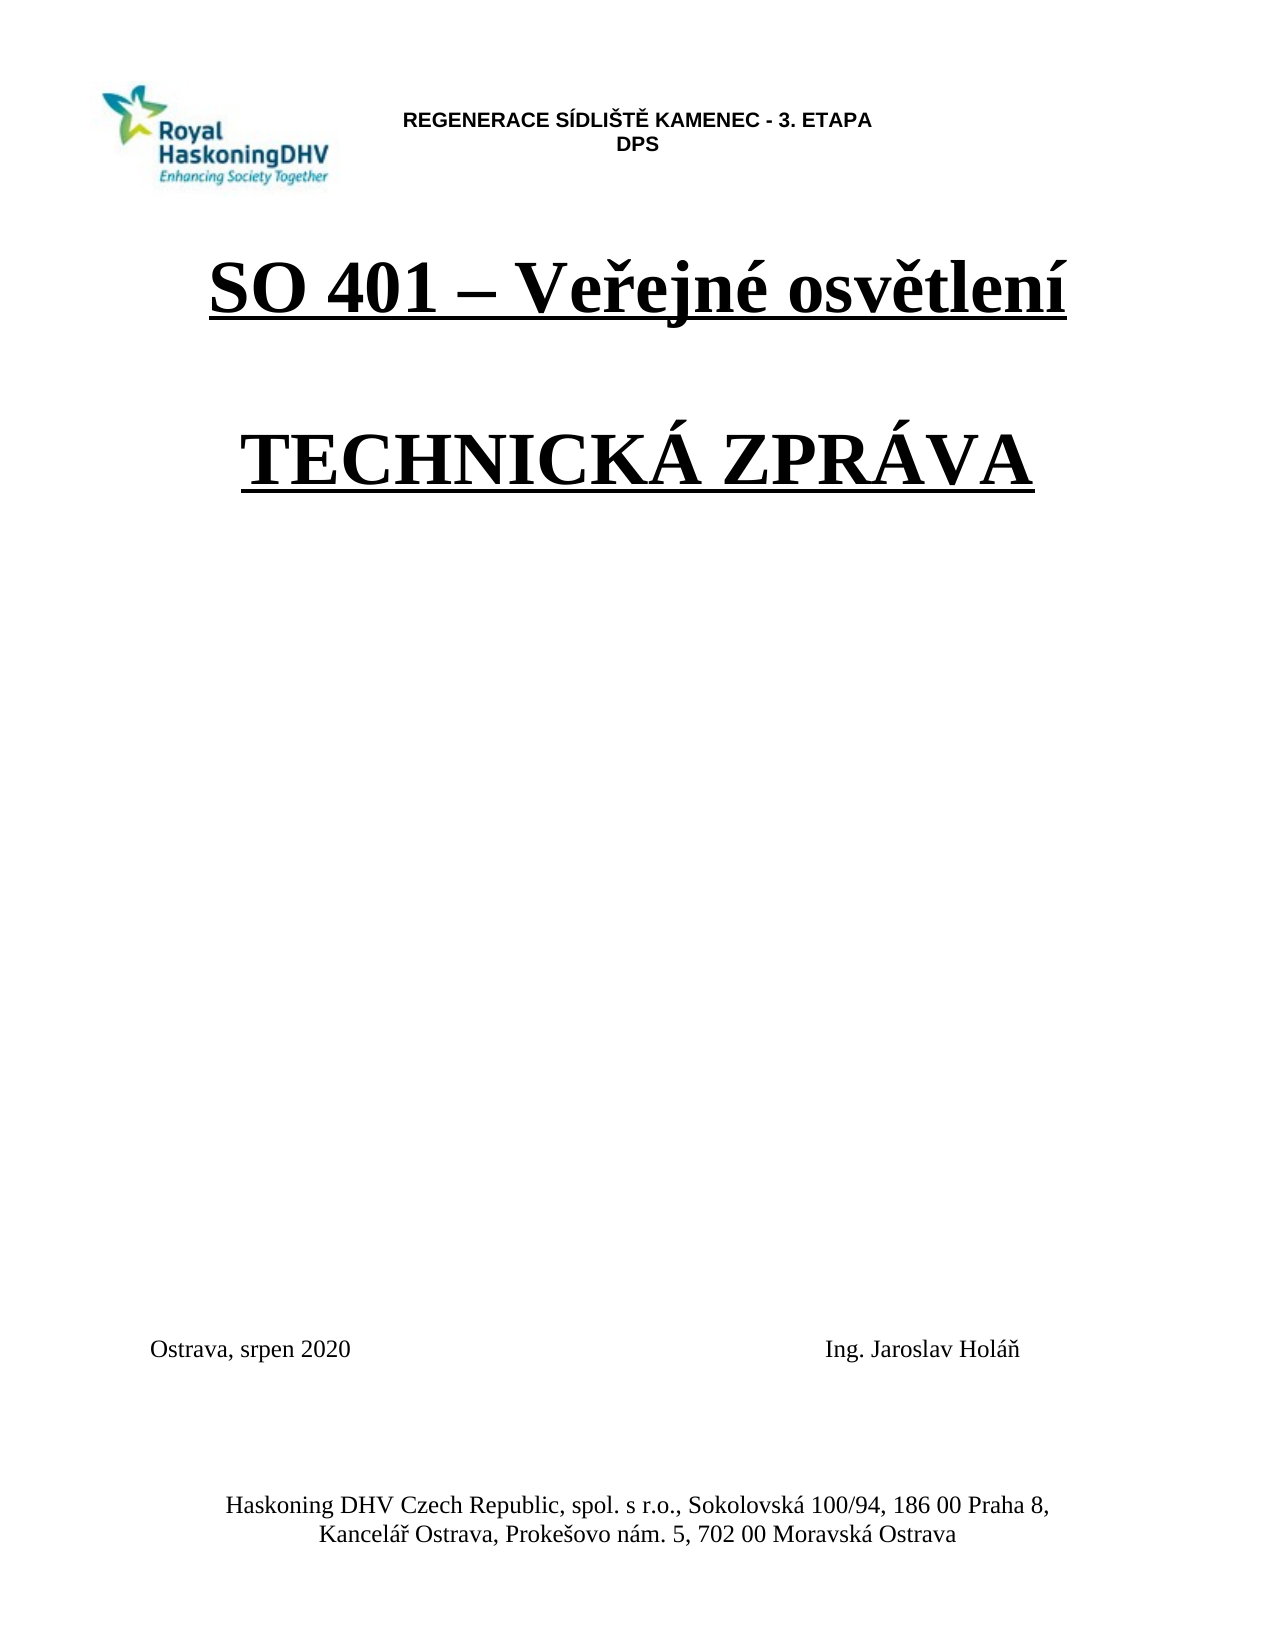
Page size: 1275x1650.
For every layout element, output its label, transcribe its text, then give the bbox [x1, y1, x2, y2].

text TECHNICKÁ ZPRÁVA [75, 414, 1200, 501]
picture [90, 81, 340, 197]
text SO 401 – Veřejné osvětlení [75, 242, 1200, 328]
text Ostrava, srpen 2020 Ing. Jaroslav Holáň [75, 1334, 1200, 1363]
